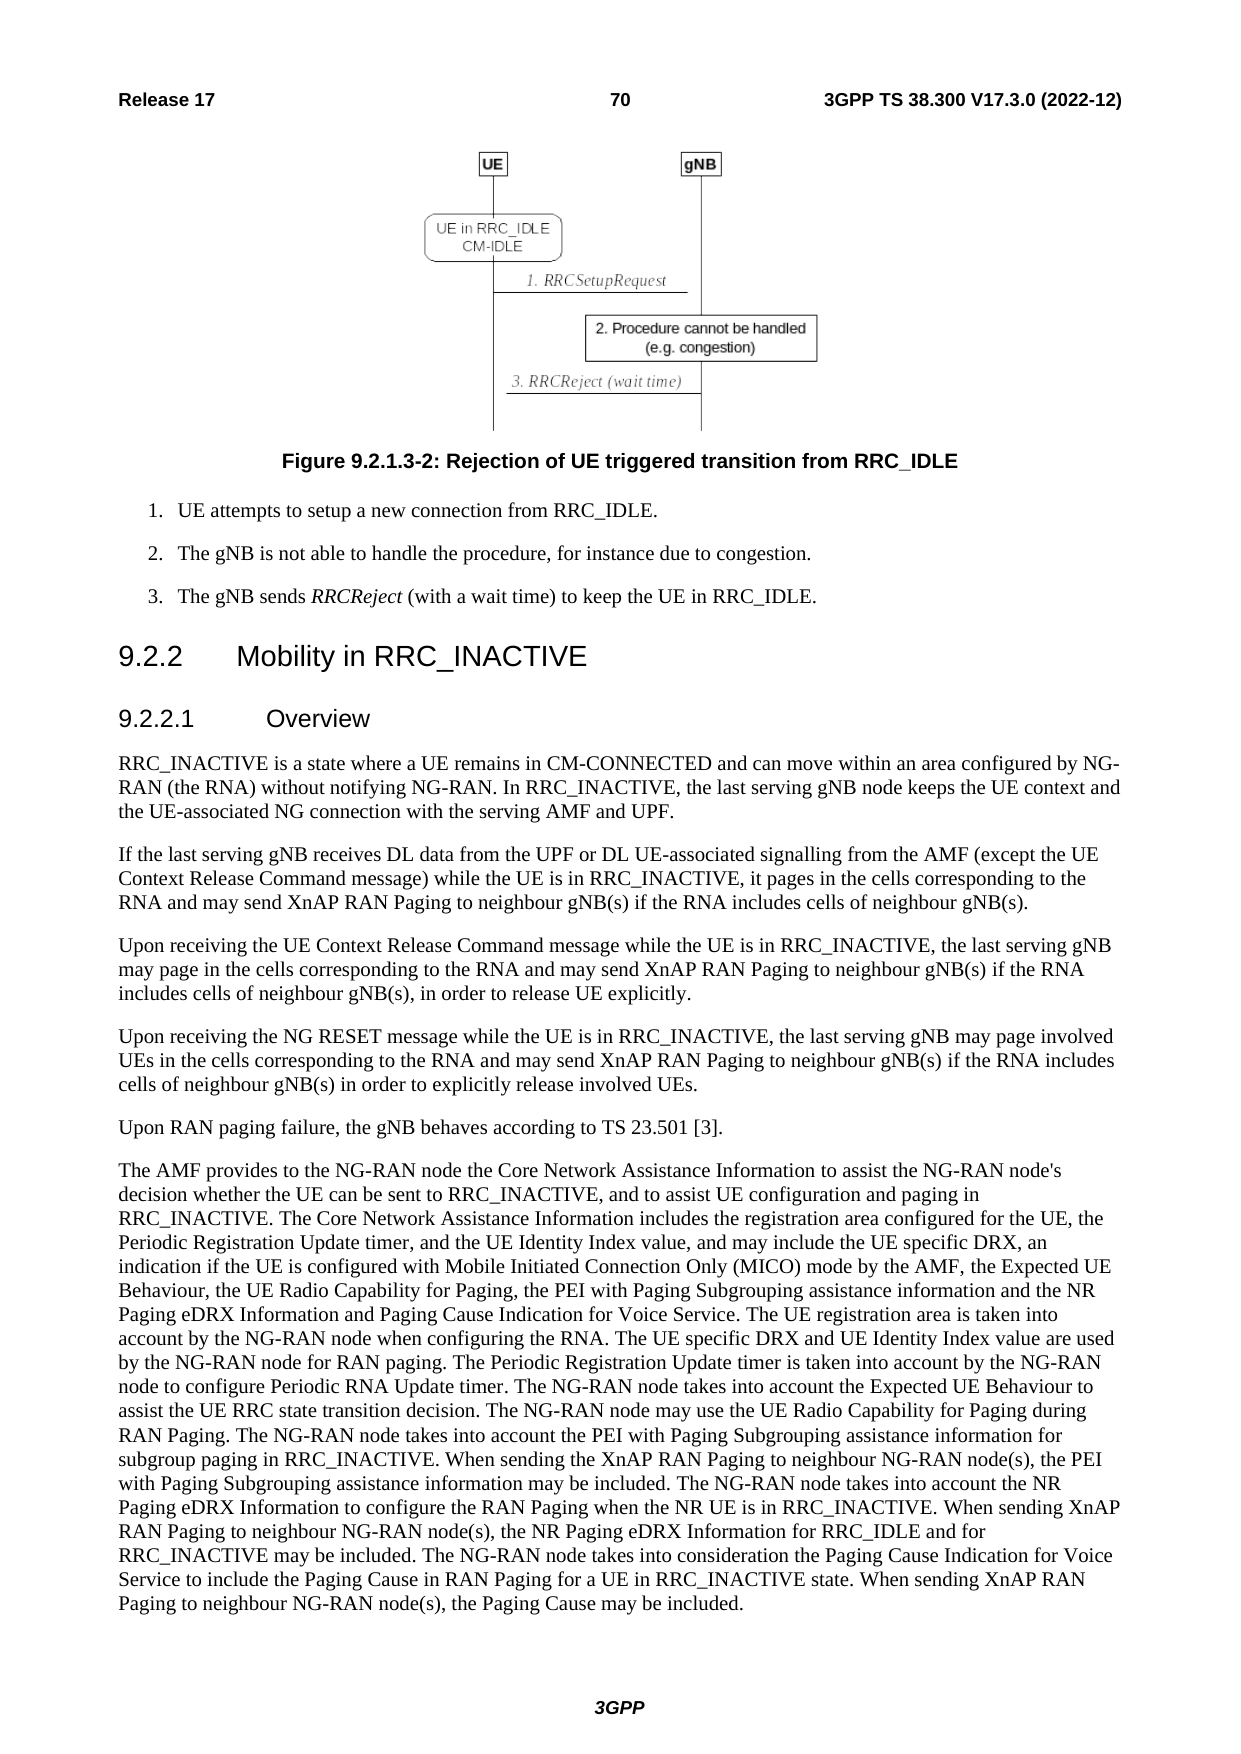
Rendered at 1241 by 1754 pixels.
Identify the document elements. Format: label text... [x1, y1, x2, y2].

text Figure 9.2.1.3-2: Rejection of UE triggered transition from RRC_IDLE [118, 449, 1122, 473]
text Upon RAN paging failure, the gNB behaves according to TS 23.501 [3]. [118, 1115, 1122, 1139]
text RRC_INACTIVE is a state where a UE remains in CM-CONNECTED and can move within an area configured by NG-RAN (the RNA) without notifying NG-RAN. In RRC_INACTIVE, the last serving gNB node keeps the UE context and the UE-associated NG connection with the serving AMF and UPF. [118, 751, 1122, 823]
subtitle 9.2.2 Mobility in RRC_INACTIVE [118, 639, 1122, 672]
text 1. UE attempts to setup a new connection from RRC_IDLE. [148, 498, 1122, 522]
text 2. The gNB is not able to handle the procedure, for instance due to congestion. [148, 541, 1122, 565]
text 3. The gNB sends RRCReject (with a wait time) to keep the UE in RRC_IDLE. [148, 584, 1122, 608]
text Upon receiving the UE Context Release Command message while the UE is in RRC_INACTIVE, the last serving gNB may page in the cells corresponding to the RNA and may send XnAP RAN Paging to neighbour gNB(s) if the RNA includes cells of neighbour gNB(s), in order to release UE explicitly. [118, 933, 1122, 1005]
text Upon receiving the NG RESET message while the UE is in RRC_INACTIVE, the last serving gNB may page involved UEs in the cells corresponding to the RNA and may send XnAP RAN Paging to neighbour gNB(s) if the RNA includes cells of neighbour gNB(s) in order to explicitly release involved UEs. [118, 1024, 1122, 1096]
subtitle 9.2.2.1 Overview [118, 704, 1122, 732]
text If the last serving gNB receives DL data from the UPF or DL UE-associated signalling from the AMF (except the UE Context Release Command message) while the UE is in RRC_INACTIVE, it pages in the cells corresponding to the RNA and may send XnAP RAN Paging to neighbour gNB(s) if the RNA includes cells of neighbour gNB(s). [118, 842, 1122, 914]
text The AMF provides to the NG-RAN node the Core Network Assistance Information to assist the NG-RAN node's decision whether the UE can be sent to RRC_INACTIVE, and to assist UE configuration and paging in RRC_INACTIVE. The Core Network Assistance Information includes the registration area configured for the UE, the Periodic Registration Update timer, and the UE Identity Index value, and may include the UE specific DRX, an indication if the UE is configured with Mobile Initiated Connection Only (MICO) mode by the AMF, the Expected UE Behaviour, the UE Radio Capability for Paging, the PEI with Paging Subgrouping assistance information and the NR Paging eDRX Information and Paging Cause Indication for Voice Service. The UE registration area is taken into account by the NG-RAN node when configuring the RNA. The UE specific DRX and UE Identity Index value are used by the NG-RAN node for RAN paging. The Periodic Registration Update timer is taken into account by the NG-RAN node to configure Periodic RNA Update timer. The NG-RAN node takes into account the Expected UE Behaviour to assist the UE RRC state transition decision. The NG-RAN node may use the UE Radio Capability for Paging during RAN Paging. The NG-RAN node takes into account the PEI with Paging Subgrouping assistance information for subgroup paging in RRC_INACTIVE. When sending the XnAP RAN Paging to neighbour NG-RAN node(s), the PEI with Paging Subgrouping assistance information may be included. The NG-RAN node takes into account the NR Paging eDRX Information to configure the RAN Paging when the NR UE is in RRC_INACTIVE. When sending XnAP RAN Paging to neighbour NG-RAN node(s), the NR Paging eDRX Information for RRC_IDLE and for RRC_INACTIVE may be included. The NG-RAN node takes into consideration the Paging Cause Indication for Voice Service to include the Paging Cause in RAN Paging for a UE in RRC_INACTIVE state. When sending XnAP RAN Paging to neighbour NG-RAN node(s), the Paging Cause may be included. [118, 1158, 1122, 1615]
